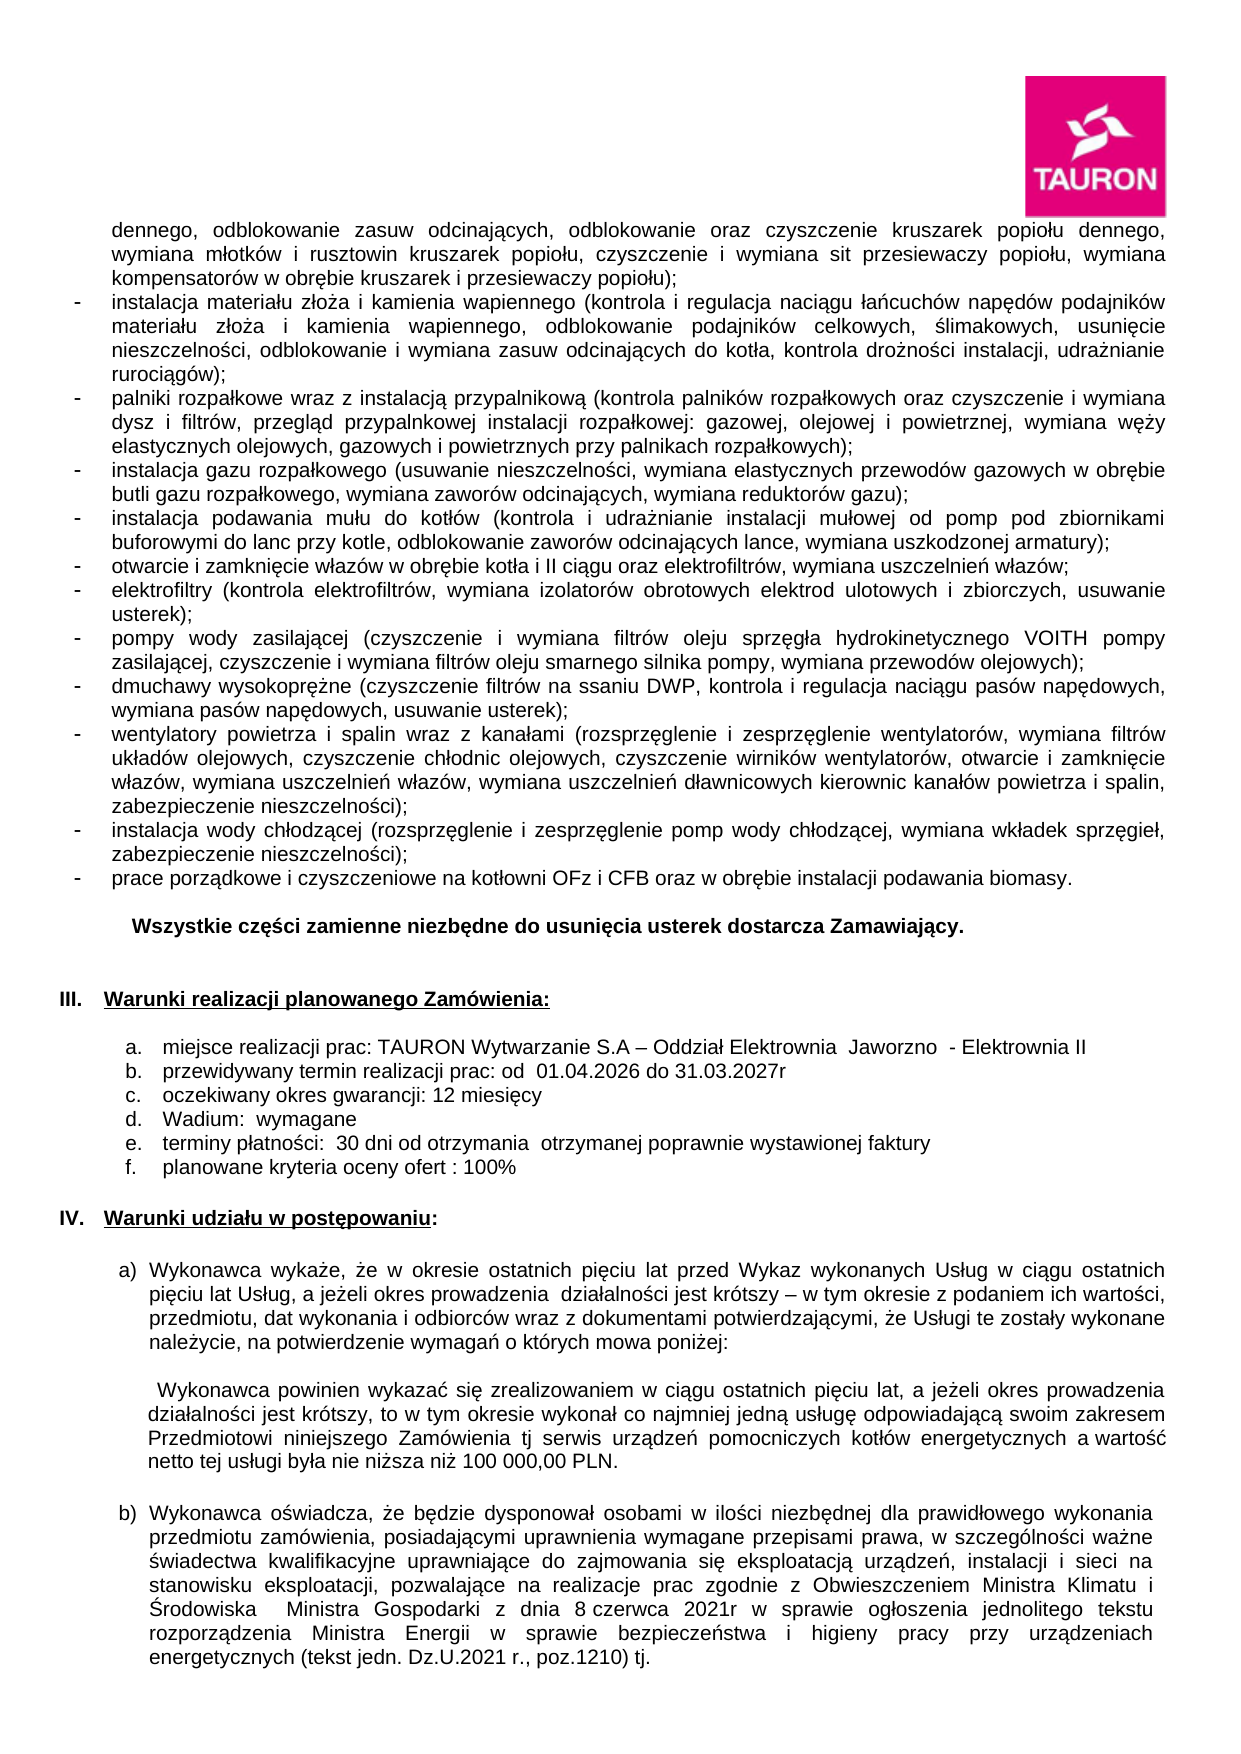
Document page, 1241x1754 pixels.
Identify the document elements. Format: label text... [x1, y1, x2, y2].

list terminy płatności: 30 dni od otrzymania otrzymanej poprawnie wystawionej faktury [125, 1131, 1167, 1155]
list instalacja gazu rozpałkowego (usuwanie nieszczelności, wymiana elastycznych przewodów gazowych w obrębie butli gazu rozpałkowego, wymiana zaworów odcinających, wymiana reduktorów gazu); [74, 457, 1167, 506]
list planowane kryteria oceny ofert : 100% [125, 1155, 1167, 1179]
list palniki rozpałkowe wraz z instalacją przypalnikową (kontrola palników rozpałkowych oraz czyszczenie i wymiana dysz i filtrów, przegląd przypalnkowej instalacji rozpałkowej: gazowej, olejowej i powietrznej, wymiana węży elastycznych olejowych, gazowych i powietrznych przy palnikach rozpałkowych); [74, 386, 1167, 457]
list Warunki realizacji planowanego Zamówienia: [59, 987, 1167, 1011]
list instalacja materiału złoża i kamienia wapiennego (kontrola i regulacja naciągu łańcuchów napędów podajników materiału złoża i kamienia wapiennego, odblokowanie podajników celkowych, ślimakowych, usunięcie nieszczelności, odblokowanie i wymiana zasuw odcinających do kotła, kontrola drożności instalacji, udrażnianie rurociągów); [74, 289, 1167, 386]
list elektrofiltry (kontrola elektrofiltrów, wymiana izolatorów obrotowych elektrod ulotowych i zbiorczych, usuwanie usterek); [74, 578, 1167, 626]
list instalacja podawania mułu do kotłów (kontrola i udrażnianie instalacji mułowej od pomp pod zbiornikami buforowymi do lanc przy kotle, odblokowanie zaworów odcinających lance, wymiana uszkodzonej armatury); [74, 506, 1167, 553]
list Wykonawca oświadcza, że będzie dysponował osobami w ilości niezbędnej dla prawidłowego wykonania przedmiotu zamówienia, posiadającymi uprawnienia wymagane przepisami prawa, w szczególności ważne świadectwa kwalifikacyjne uprawniające do zajmowania się eksploatacją urządzeń, instalacji i sieci na stanowisku eksploatacji, pozwalające na realizacje prac zgodnie z Obwieszczeniem Ministra Klimatu i Środowiska Ministra Gospodarki z dnia 8 czerwca 2021r w sprawie ogłoszenia jednolitego tekstu rozporządzenia Ministra Energii w sprawie bezpieczeństwa i higieny pracy przy urządzeniach energetycznych (tekst jedn. Dz.U.2021 r., poz.1210) tj. [118, 1501, 1154, 1669]
list Wadium: wymagane [125, 1107, 1167, 1131]
list miejsce realizacji prac: TAURON Wytwarzanie S.A – Oddział Elektrownia Jaworzno - Elektrownia II [125, 1035, 1167, 1059]
list prace porządkowe i czyszczeniowe na kotłowni OFz i CFB oraz w obrębie instalacji podawania biomasy. [74, 866, 1167, 890]
list oczekiwany okres gwarancji: 12 miesięcy [125, 1083, 1167, 1107]
list pompy wody zasilającej (czyszczenie i wymiana filtrów oleju sprzęgła hydrokinetycznego VOITH pompy zasilającej, czyszczenie i wymiana filtrów oleju smarnego silnika pompy, wymiana przewodów olejowych); [74, 626, 1167, 674]
list wentylatory powietrza i spalin wraz z kanałami (rozsprzęglenie i zesprzęglenie wentylatorów, wymiana filtrów układów olejowych, czyszczenie chłodnic olejowych, czyszczenie wirników wentylatorów, otwarcie i zamknięcie włazów, wymiana uszczelnień włazów, wymiana uszczelnień dławnicowych kierownic kanałów powietrza i spalin, zabezpieczenie nieszczelności); [74, 722, 1167, 818]
list otwarcie i zamknięcie włazów w obrębie kotła i II ciągu oraz elektrofiltrów, wymiana uszczelnień włazów; [74, 553, 1167, 578]
picture [1025, 76, 1167, 218]
list Warunki udziału w postępowaniu: [59, 1206, 1167, 1230]
list Wykonawca powinien wykazać się zrealizowaniem w ciągu ostatnich pięciu lat, a jeżeli okres prowadzenia działalności jest krótszy, to w tym okresie wykonał co najmniej jedną usługę odpowiadającą swoim zakresem Przedmiotowi niniejszego Zamówienia tj serwis urządzeń pomocniczych kotłów energetycznych a wartość netto tej usługi była nie niższa niż 100 000,00 PLN. [133, 1377, 1167, 1473]
list dmuchawy wysokoprężne (czyszczenie filtrów na ssaniu DWP, kontrola i regulacja naciągu pasów napędowych, wymiana pasów napędowych, usuwanie usterek); [74, 674, 1167, 722]
list instalacja wody chłodzącej (rozsprzęglenie i zesprzęglenie pomp wody chłodzącej, wymiana wkładek sprzęgieł, zabezpieczenie nieszczelności); [74, 818, 1167, 866]
text Wszystkie części zamienne niezbędne do usunięcia usterek dostarcza Zamawiający. [74, 914, 1167, 938]
list Wykonawca wykaże, że w okresie ostatnich pięciu lat przed Wykaz wykonanych Usług w ciągu ostatnich pięciu lat Usług, a jeżeli okres prowadzenia działalności jest krótszy – w tym okresie z podaniem ich wartości, przedmiotu, dat wykonania i odbiorców wraz z dokumentami potwierdzającymi, że Usługi te zostały wykonane należycie, na potwierdzenie wymagań o których mowa poniżej: [118, 1258, 1167, 1353]
list przewidywany termin realizacji prac: od 01.04.2026 do 31.03.2027r [125, 1059, 1167, 1083]
